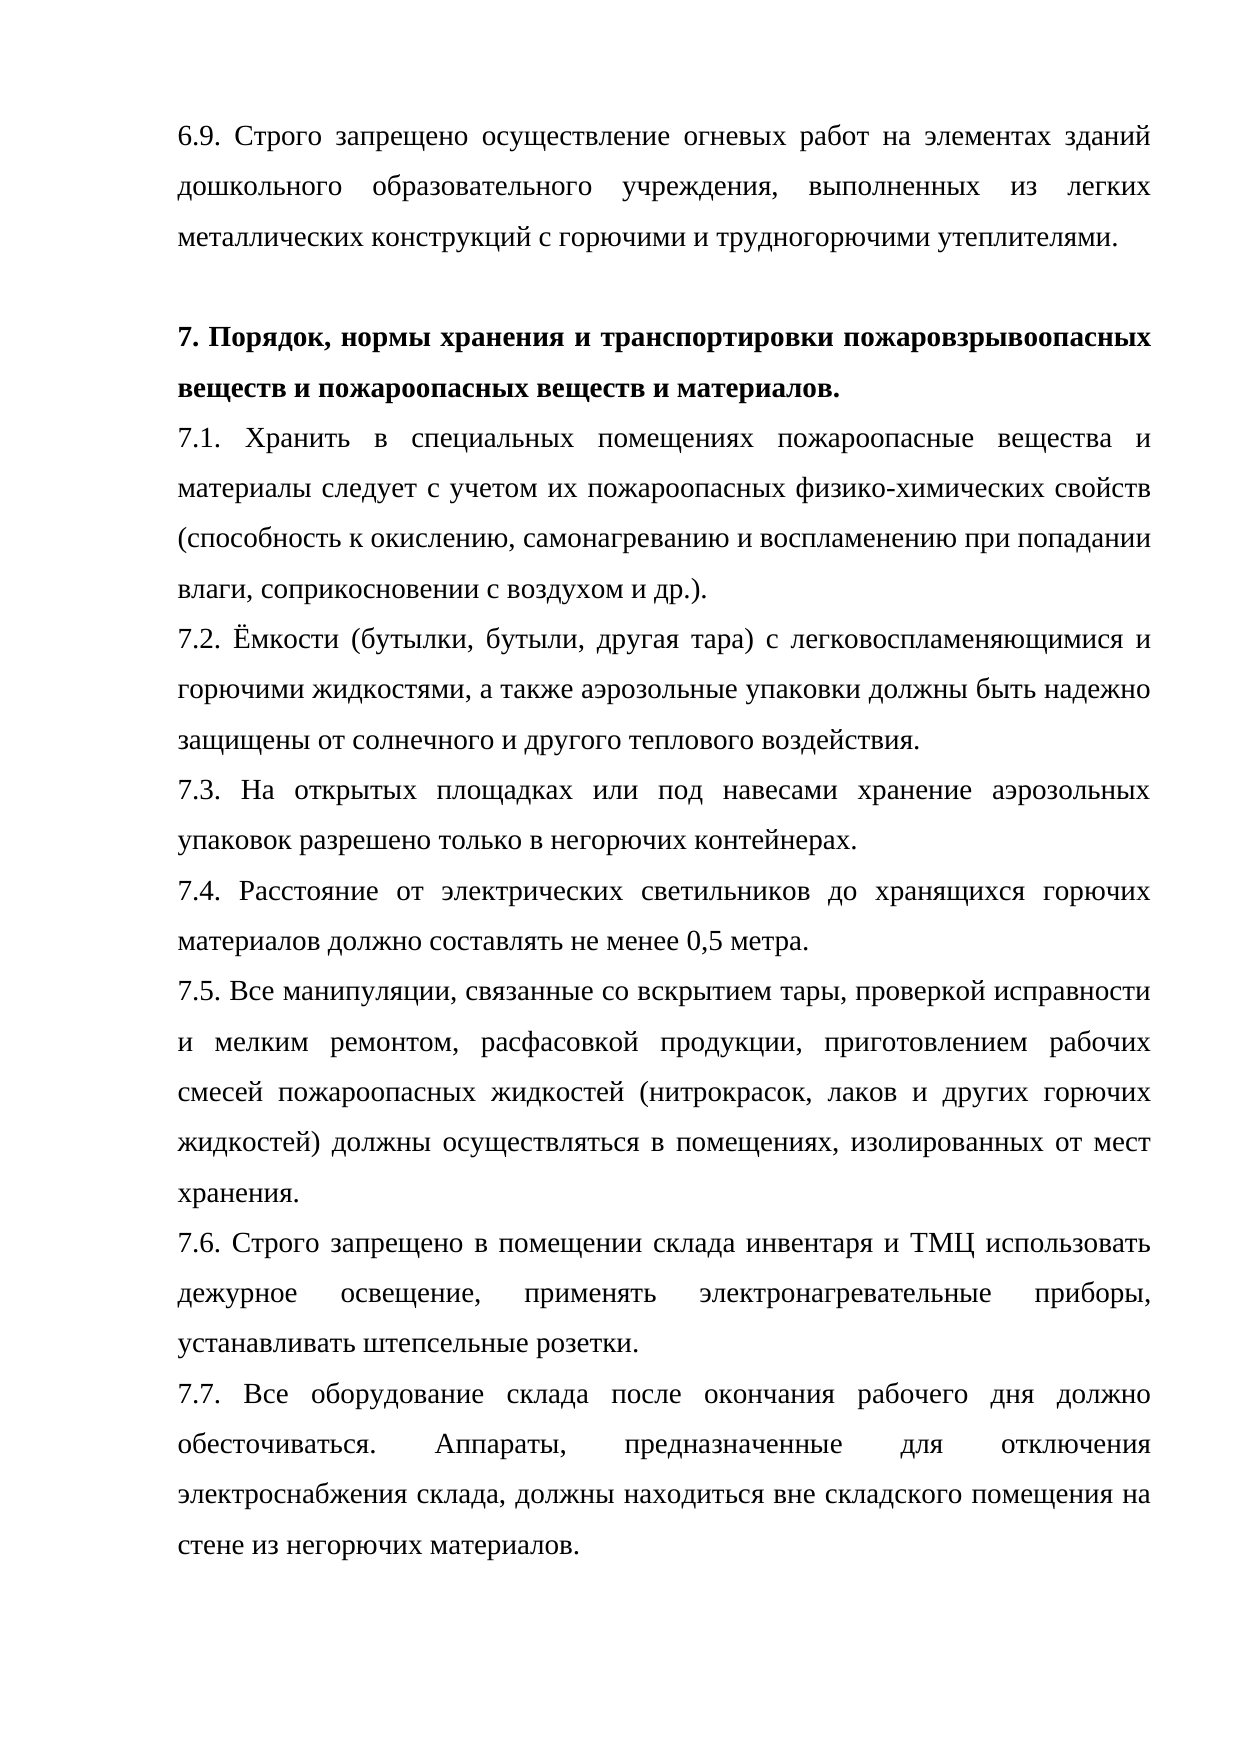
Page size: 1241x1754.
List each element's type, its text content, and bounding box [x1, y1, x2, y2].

text 7.1. Хранить в специальных помещениях пожароопасные вещества и материалы следует с учетом их пожароопасных физико-химических свойств (способность к окислению, самонагреванию и воспламенению при попадании влаги, соприкосновении с воздухом и др.). [177, 420, 1152, 604]
text 7.7. Все оборудование склада после окончания рабочего дня должно обесточиваться. Аппараты, предназначенные для отключения электроснабжения склада, должны находиться вне складского помещения на стене из негорючих материалов. [177, 1376, 1152, 1560]
text 7. Порядок, нормы хранения и транспортировки пожаровзрывоопасных веществ и пожароопасных веществ и материалов. [177, 319, 1152, 403]
text 7.5. Все манипуляции, связанные со вскрытием тары, проверкой исправности и мелким ремонтом, расфасовкой продукции, приготовлением рабочих смесей пожароопасных жидкостей (нитрокрасок, лаков и других горючих жидкостей) должны осуществляться в помещениях, изолированных от мест хранения. [177, 973, 1152, 1208]
text 7.6. Строго запрещено в помещении склада инвентаря и ТМЦ использовать дежурное освещение, применять электронагревательные приборы, устанавливать штепсельные розетки. [177, 1225, 1152, 1359]
text 7.3. На открытых площадках или под навесами хранение аэрозольных упаковок разрешено только в негорючих контейнерах. [177, 772, 1152, 856]
text 6.9. Строго запрещено осуществление огневых работ на элементах зданий дошкольного образовательного учреждения, выполненных из легких металлических конструкций с горючими и трудногорючими утеплителями. [177, 118, 1152, 252]
text 7.2. Ёмкости (бутылки, бутыли, другая тара) с легковоспламеняющимися и горючими жидкостями, а также аэрозольные упаковки должны быть надежно защищены от солнечного и другого теплового воздействия. [177, 621, 1152, 755]
text 7.4. Расстояние от электрических светильников до хранящихся горючих материалов должно составлять не менее 0,5 метра. [177, 873, 1152, 957]
